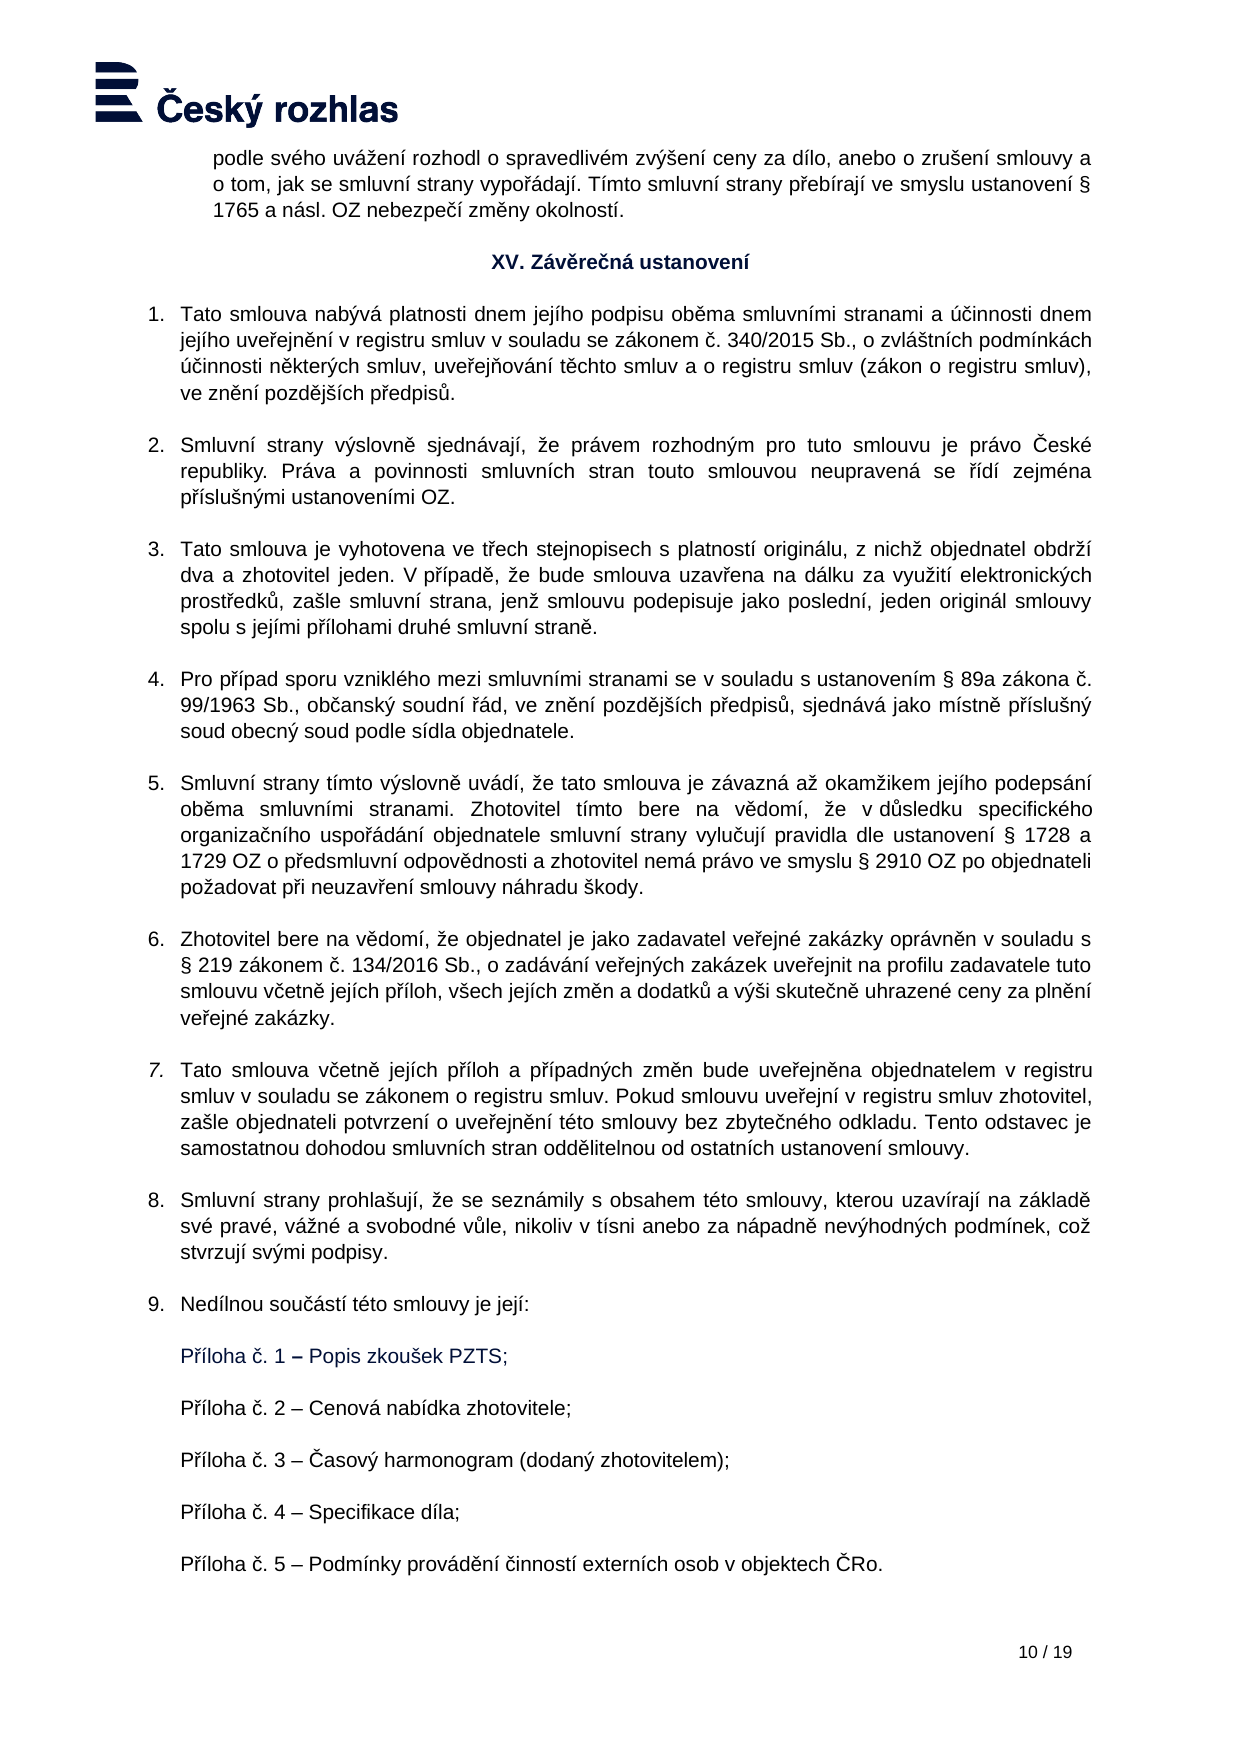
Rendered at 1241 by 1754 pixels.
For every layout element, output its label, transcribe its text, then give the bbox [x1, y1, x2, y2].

list Pro případ sporu vzniklého mezi smluvními stranami se v souladu s ustanovením § 89a zákona č. 99/1963 Sb., občanský soudní řád, ve znění pozdějších předpisů, sjednává jako místně příslušný soud obecný soud podle sídla objednatele. [148, 666, 1093, 744]
picture [95, 62, 398, 128]
list Smluvní strany výslovně sjednávají, že právem rozhodným pro tuto smlouvu je právo České republiky. Práva a povinnosti smluvních stran touto smlouvou neupravená se řídí zejména příslušnými ustanoveními OZ. [148, 431, 1093, 509]
list Tato smlouva je vyhotovena ve třech stejnopisech s platností originálu, z nichž objednatel obdrží dva a zhotovitel jeden. V případě, že bude smlouva uzavřena na dálku za využití elektronických prostředků, zašle smluvní strana, jenž smlouvu podepisuje jako poslední, jeden originál smlouvy spolu s jejími přílohami druhé smluvní straně. [148, 535, 1093, 639]
list Nedílnou součástí této smlouvy je její: [148, 1291, 1093, 1317]
list Tato smlouva nabývá platnosti dnem jejího podpisu oběma smluvními stranami a účinnosti dnem jejího uveřejnění v registru smluv v souladu se zákonem č. 340/2015 Sb., o zvláštních podmínkách účinnosti některých smluv, uveřejňování těchto smluv a o registru smluv (zákon o registru smluv), ve znění pozdějších předpisů. [148, 301, 1093, 405]
list Smluvní strany tímto výslovně uvádí, že tato smlouva je závazná až okamžikem jejího podepsání oběma smluvními stranami. Zhotovitel tímto bere na vědomí, že v důsledku specifického organizačního uspořádání objednatele smluvní strany vylučují pravidla dle ustanovení § 1728 a 1729 OZ o předsmluvní odpovědnosti a zhotovitel nemá právo ve smyslu § 2910 OZ po objednateli požadovat při neuzavření smlouvy náhradu škody. [148, 770, 1093, 900]
subtitle Závěrečná ustanovení [148, 249, 1093, 275]
list Zhotovitel bere na vědomí, že objednatel je jako zadavatel veřejné zakázky oprávněn v souladu s § 219 zákonem č. 134/2016 Sb., o zadávání veřejných zakázek uveřejnit na profilu zadavatele tuto smlouvu včetně jejích příloh, všech jejích změn a dodatků a výši skutečně uhrazené ceny za plnění veřejné zakázky. [148, 926, 1093, 1030]
list Tato smlouva včetně jejích příloh a případných změn bude uveřejněna objednatelem v registru smluv v souladu se zákonem o registru smluv. Pokud smlouvu uveřejní v registru smluv zhotovitel, zašle objednateli potvrzení o uveřejnění této smlouvy bez zbytečného odkladu. Tento odstavec je samostatnou dohodou smluvních stran oddělitelnou od ostatních ustanovení smlouvy. [148, 1056, 1093, 1160]
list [180, 145, 1093, 223]
list Smluvní strany prohlašují, že se seznámily s obsahem této smlouvy, kterou uzavírají na základě své pravé, vážné a svobodné vůle, nikoliv v tísni anebo za nápadně nevýhodných podmínek, což stvrzují svými podpisy. [148, 1186, 1093, 1264]
list Příloha č. 4 – Specifikace díla; [180, 1499, 1093, 1525]
list Příloha č. 2 – Cenová nabídka zhotovitele; [180, 1395, 1093, 1421]
list Příloha č. 5 – Podmínky provádění činností externích osob v objektech ČRo. [177, 1551, 1093, 1577]
subtitle Příloha č. 1 – Popis zkoušek PZTS; [148, 1343, 1093, 1369]
text Příloha č. 3 – Časový harmonogram (dodaný zhotovitelem); [180, 1447, 1093, 1473]
